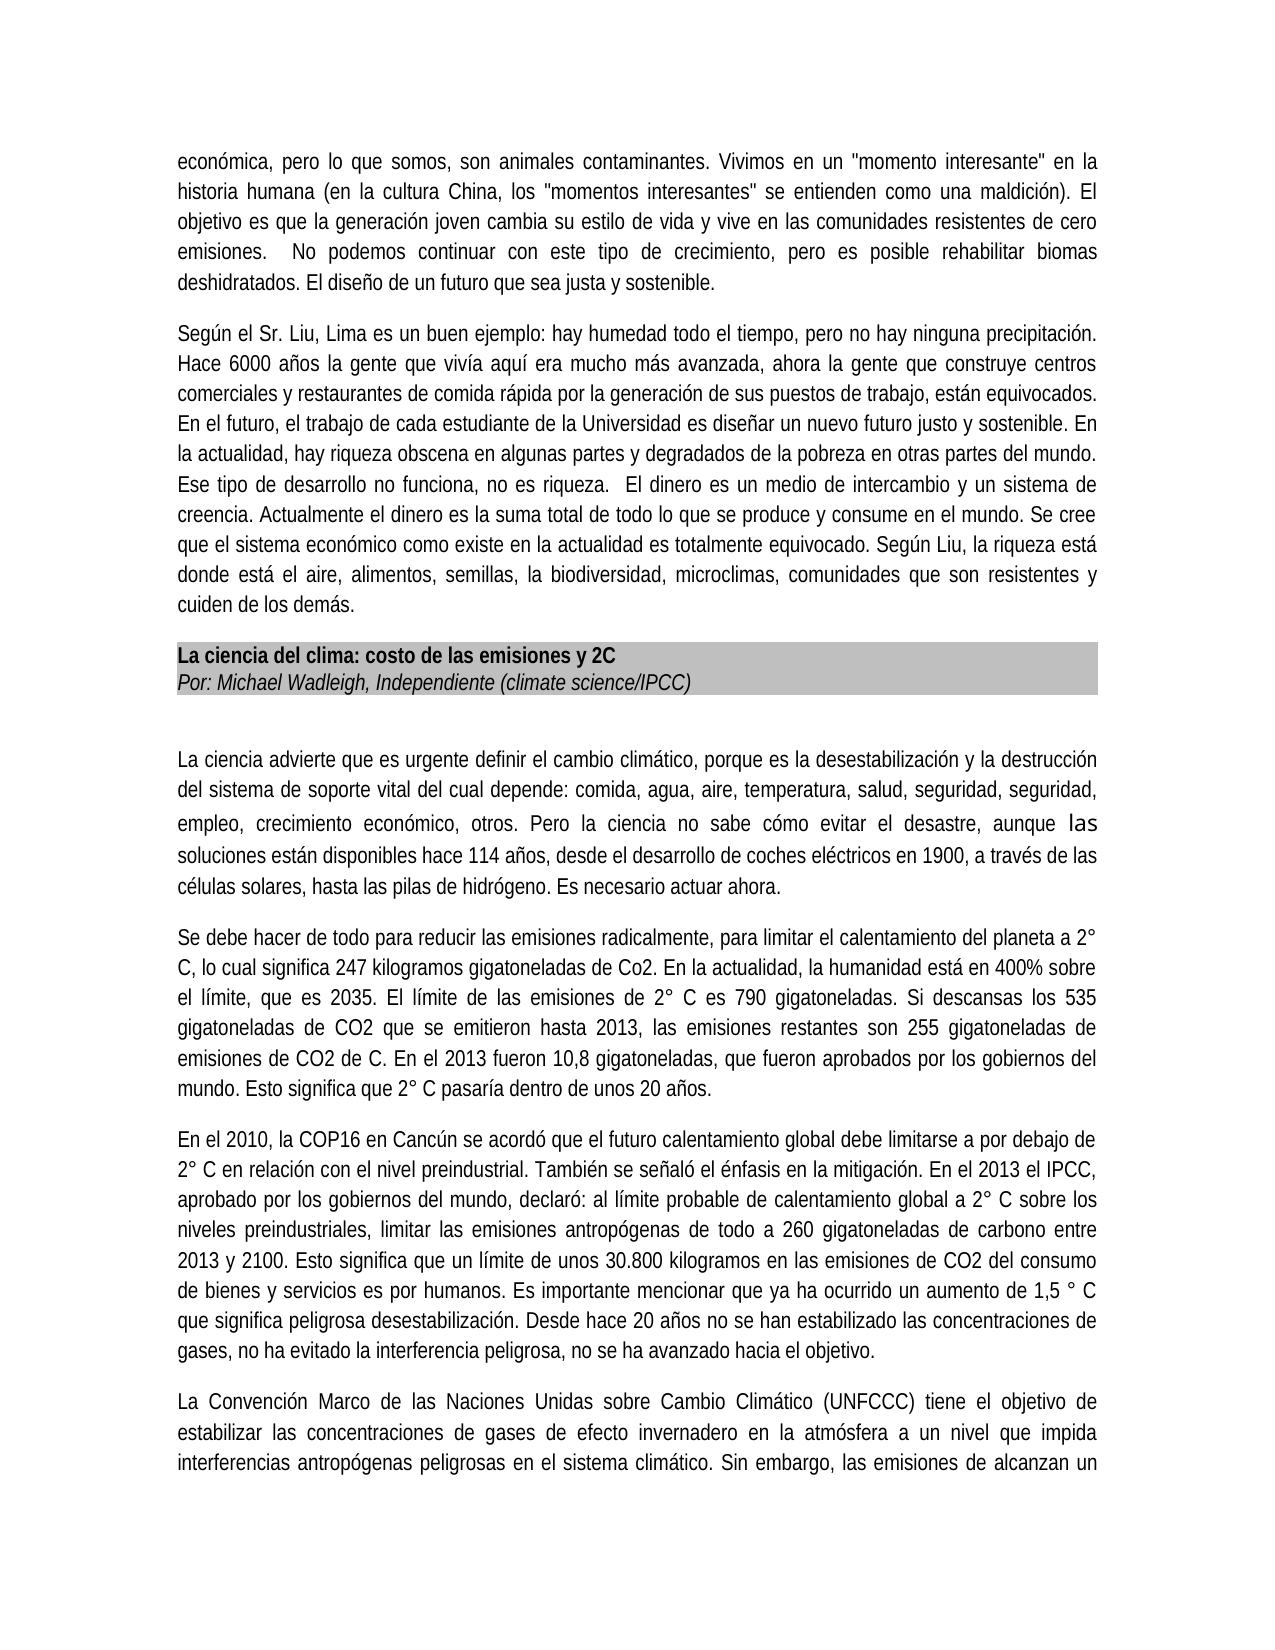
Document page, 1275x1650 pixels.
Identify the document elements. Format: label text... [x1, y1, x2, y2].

text La ciencia del clima: costo de las emisiones y 2C [177, 642, 1098, 669]
text Según el Sr. Liu, Lima es un buen ejemplo: hay humedad todo el tiempo, pero no hay ninguna precipitación. Hace 6000 años la gente que vivía aquí era mucho más avanzada, ahora la gente que construye centros comerciales y restaurantes de comida rápida por la generación de sus puestos de trabajo, están equivocados. En el futuro, el trabajo de cada estudiante de la Universidad es diseñar un nuevo futuro justo y sostenible. En la actualidad, hay riqueza obscena en algunas partes y degradados de la pobreza en otras partes del mundo. Ese tipo de desarrollo no funciona, no es riqueza. El dinero es un medio de intercambio y un sistema de creencia. Actualmente el dinero es la suma total de todo lo que se produce y consume en el mundo. Se cree que el sistema económico como existe en la actualidad es totalmente equivocado. Según Liu, la riqueza está donde está el aire, alimentos, semillas, la biodiversidad, microclimas, comunidades que son resistentes y cuiden de los demás. [177, 319, 1098, 618]
text Se debe hacer de todo para reducir las emisiones radicalmente, para limitar el calentamiento del planeta a 2° C, lo cual significa 247 kilogramos gigatoneladas de Co2. En la actualidad, la humanidad está en 400% sobre el límite, que es 2035. El límite de las emisiones de 2° C es 790 gigatoneladas. Si descansas los 535 gigatoneladas de CO2 que se emitieron hasta 2013, las emisiones restantes son 255 gigatoneladas de emisiones de CO2 de C. En el 2013 fueron 10,8 gigatoneladas, que fueron aprobados por los gobiernos del mundo. Esto significa que 2° C pasaría dentro de unos 20 años. [177, 924, 1098, 1101]
text La ciencia advierte que es urgente definir el cambio climático, porque es la desestabilización y la destrucción del sistema de soporte vital del cual depende: comida, agua, aire, temperatura, salud, seguridad, seguridad, empleo, crecimiento económico, otros. Pero la ciencia no sabe cómo evitar el desastre, aunque las soluciones están disponibles hace 114 años, desde el desarrollo de coches eléctricos en 1900, a través de las células solares, hasta las pilas de hidrógeno. Es necesario actuar ahora. [177, 746, 1098, 899]
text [177, 148, 1098, 295]
text En el 2010, la COP16 en Cancún se acordó que el futuro calentamiento global debe limitarse a por debajo de 2° C en relación con el nivel preindustrial. También se señaló el énfasis en la mitigación. En el 2013 el IPCC, aprobado por los gobiernos del mundo, declaró: al límite probable de calentamiento global a 2° C sobre los niveles preindustriales, limitar las emisiones antropógenas de todo a 260 gigatoneladas de carbono entre 2013 y 2100. Esto significa que un límite de unos 30.800 kilogramos en las emisiones de CO2 del consumo de bienes y servicios es por humanos. Es importante mencionar que ya ha ocurrido un aumento de 1,5 ° C que significa peligrosa desestabilización. Desde hace 20 años no se han estabilizado las concentraciones de gases, no ha evitado la interferencia peligrosa, no se ha avanzado hacia el objetivo. [177, 1126, 1098, 1364]
text Por: Michael Wadleigh, Independiente (climate science/IPCC) [177, 669, 1098, 695]
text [177, 1388, 1098, 1475]
